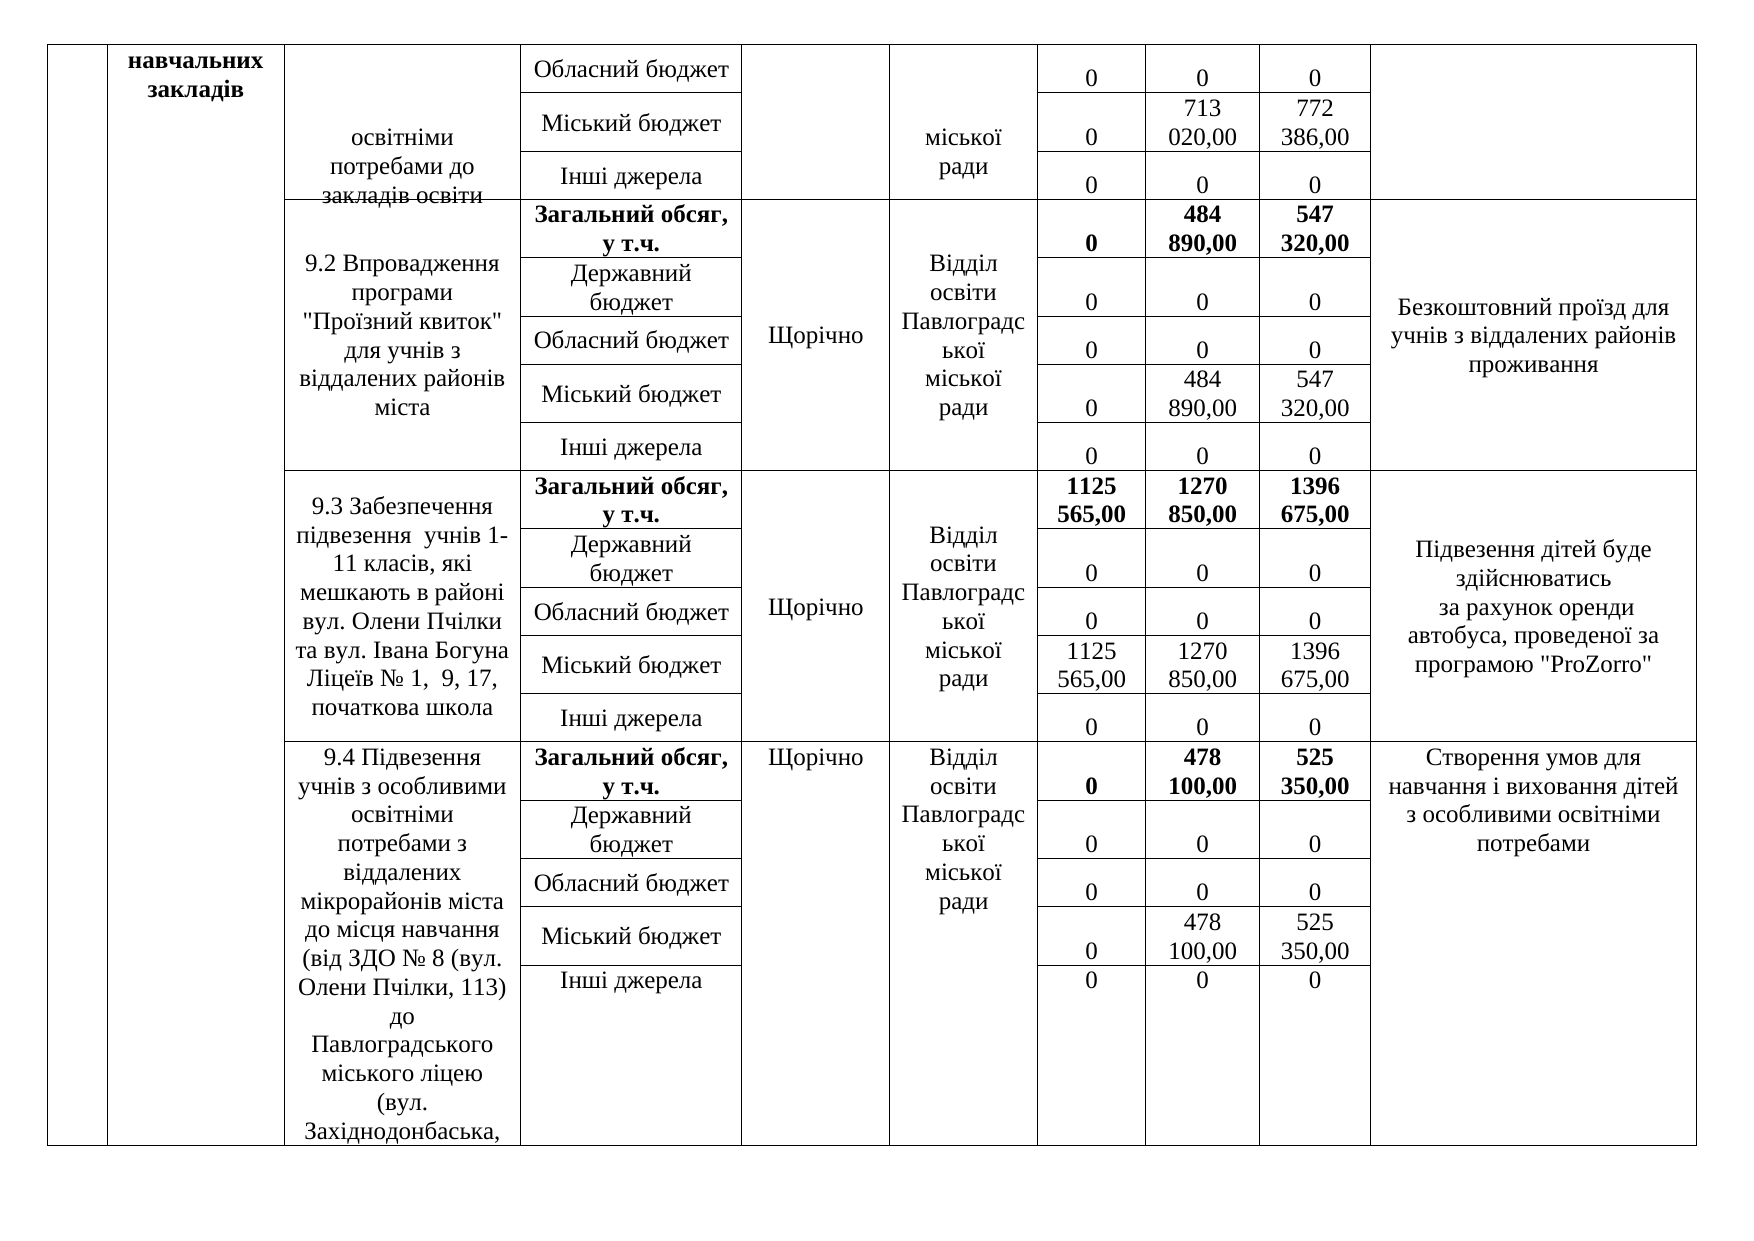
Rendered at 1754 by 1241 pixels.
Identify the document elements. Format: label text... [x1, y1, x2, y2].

table_cell 484 890,00 [1146, 365, 1259, 422]
table_cell 478 100,00 [1146, 742, 1259, 799]
table_cell Щорічно [742, 742, 889, 1144]
table_cell 0 [1260, 529, 1370, 587]
table_cell Обласний бюджет [521, 588, 741, 635]
table_cell 0 [1146, 859, 1259, 906]
table_cell 1270 850,00 [1146, 471, 1259, 528]
table_cell Обласний бюджет [521, 45, 741, 92]
table_cell 9.2 Впровадження програми "Проїзний квиток" для учнів з віддалених районів міста [285, 200, 520, 470]
table_cell 0 [1260, 423, 1370, 470]
table_cell 0 [1260, 45, 1370, 92]
table_cell 0 [1146, 529, 1259, 587]
table_cell 0 [1038, 801, 1145, 858]
table_cell 0 [1038, 742, 1145, 799]
table_cell 0 [1038, 365, 1145, 422]
table_cell 0 [1260, 588, 1370, 635]
table_cell Інші джерела [521, 966, 741, 1144]
table_cell 0 [1146, 152, 1259, 198]
table_cell Інші джерела [521, 694, 741, 741]
table_cell 0 [1038, 152, 1145, 198]
table_cell 547 320,00 [1260, 365, 1370, 422]
table_cell 0 [1038, 694, 1145, 741]
table_cell 0 [1260, 801, 1370, 858]
table_cell Державний бюджет [521, 258, 741, 316]
table_cell Міський бюджет [521, 365, 741, 422]
table_cell Загальний обсяг, у т.ч. [521, 200, 741, 257]
table_cell Створення умов для навчання і виховання дітей з особливими освітніми потребами [1371, 742, 1696, 1144]
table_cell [890, 742, 1037, 1144]
table_cell 0 [1260, 258, 1370, 316]
table_cell Інші джерела [521, 423, 741, 470]
table_cell 0 [1038, 93, 1145, 151]
table_cell 1125 565,00 [1038, 471, 1145, 528]
table_cell 525 350,00 [1260, 742, 1370, 799]
table_cell 0 [1038, 317, 1145, 363]
table_cell 0 [1146, 588, 1259, 635]
table_cell 1270 850,00 [1146, 636, 1259, 693]
table_cell 0 [1038, 859, 1145, 906]
table_cell 0 [1260, 317, 1370, 363]
table_cell 0 [1146, 801, 1259, 858]
table_cell 0 [1146, 694, 1259, 741]
table_cell 0 [1260, 859, 1370, 906]
table_cell Міський бюджет [521, 907, 741, 964]
table_cell Щорічно [742, 200, 889, 470]
table_cell 0 [1038, 45, 1145, 92]
table_cell 1125 565,00 [1038, 636, 1145, 693]
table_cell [890, 200, 1037, 470]
table_cell Безкоштовний проїзд для учнів з віддалених районів проживання [1371, 200, 1696, 470]
table_cell 0 [1146, 423, 1259, 470]
table_cell 1396 675,00 [1260, 636, 1370, 693]
table_cell 0 [1260, 152, 1370, 198]
table_cell 0 [1038, 966, 1145, 1144]
table_cell 0 [1038, 200, 1145, 257]
table_cell 0 [1260, 694, 1370, 741]
table_cell 478 100,00 [1146, 907, 1259, 964]
table_cell 0 [1038, 588, 1145, 635]
table_cell 713 020,00 [1146, 93, 1259, 151]
table_cell 0 [1146, 317, 1259, 363]
table_cell 0 [1146, 45, 1259, 92]
table_cell Інші джерела [521, 152, 741, 198]
table_cell 772 386,00 [1260, 93, 1370, 151]
table_cell 0 [1038, 529, 1145, 587]
table_cell 0 [1038, 423, 1145, 470]
table_cell 547 320,00 [1260, 200, 1370, 257]
table_cell Міський бюджет [521, 636, 741, 693]
table_cell 0 [1038, 907, 1145, 964]
table_cell 0 [1038, 258, 1145, 316]
table_cell Обласний бюджет [521, 859, 741, 906]
table_cell 9.4 Підвезення учнів з особливими освітніми потребами з віддалених мікрорайонів міста до місця навчання (від ЗДО № 8 (вул. Олени Пчілки, 113) до Павлоградського міського ліцею (вул. Західнодонбаська, 29а) [285, 742, 520, 1144]
table_cell 9.3 Забезпечення підвезення учнів 1-11 класів, які мешкають в районі вул. Олени Пчілки та вул. Івана Богуна Ліцеїв № 1, 9, 17, початкова школа [285, 471, 520, 741]
table_cell 484 890,00 [1146, 200, 1259, 257]
table_cell Підвезення дітей буде здійснюватись за рахунок оренди автобуса, проведеної за програмою "ProZorro" [1371, 471, 1696, 741]
table_cell 1396 675,00 [1260, 471, 1370, 528]
table_cell Відділ освіти Павлоградської міської ради [890, 471, 1037, 741]
table_cell 0 [1146, 966, 1259, 1144]
table_cell Державний бюджет [521, 529, 741, 587]
table_cell 0 [1260, 966, 1370, 1144]
table_cell 525 350,00 [1260, 907, 1370, 964]
table_cell Загальний обсяг, у т.ч. [521, 742, 741, 799]
table_cell 0 [1146, 258, 1259, 316]
table_cell Державний бюджет [521, 801, 741, 858]
table_cell Міський бюджет [521, 93, 741, 151]
table_cell Щорічно [742, 471, 889, 741]
table_cell Обласний бюджет [521, 317, 741, 363]
table_cell Загальний обсяг, у т.ч. [521, 471, 741, 528]
